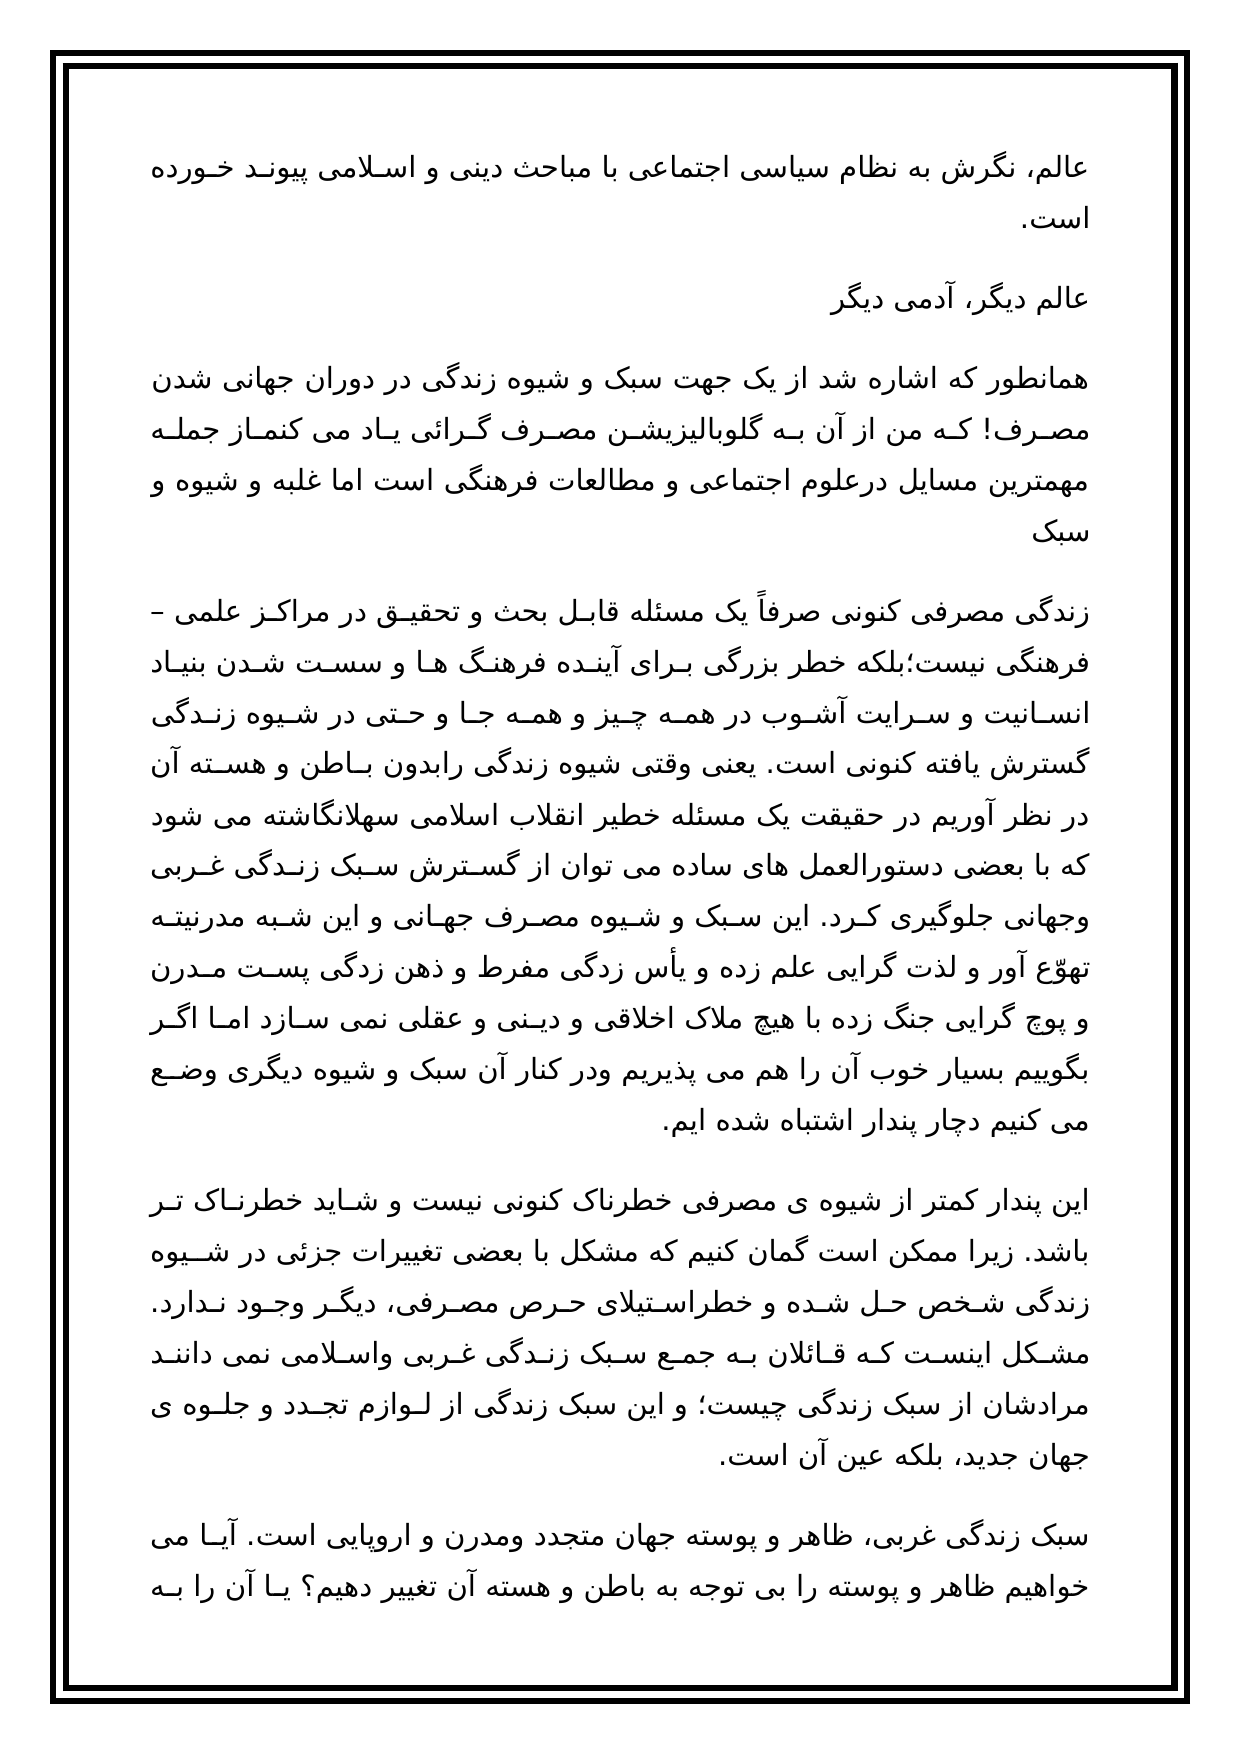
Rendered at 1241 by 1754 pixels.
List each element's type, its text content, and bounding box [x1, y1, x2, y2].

text زندگی مصرفی کنونی صرفاً یک مسئله قابل بحث و تحقیق در مراکز علمی –فرهنگی نیست؛بلکه خطر بزرگی برای آینده فرهنگ ها و سست شدن بنیاد انسانیت و سرایت آشوب در همه چیز و همه جا و حتی در شیوه زندگی گسترش یافته کنونی است. یعنی وقتی شیوه زندگی رابدون باطن و هسته آن در نظر آوریم در حقیقت یک مسئله خطیر انقلاب اسلامی سهلانگاشته می شود که با بعضی دستورالعمل های ساده می توان از گسترش سبک زندگی غربی وجهانی جلوگیری کرد. این سبک و شیوه مصرف جهانی و این شبه مدرنیته تهوّع آور و لذت گرایی علم زده و یأس زدگی مفرط و ذهن زدگی پست مدرن و پوچ گرایی جنگ زده با هیچ ملاک اخلاقی و دینی و عقلی نمی سازد اما اگر بگوییم بسیار خوب آن را هم می پذیریم ودر کنار آن سبک و شیوه دیگری وضع می کنیم دچار پندار اشتباه شده ایم. [150, 594, 1090, 1137]
text عالم دیگر، آدمی دیگر [150, 281, 1090, 315]
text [150, 150, 1090, 235]
text همانطور که اشاره شد از یک جهت سبک و شیوه زندگی در دوران جهانی شدن مصرف! که من از آن به گلوبالیزیشن مصرف گرائی یاد می کنماز جمله مهمترین مسایل درعلوم اجتماعی و مطالعات فرهنگی است اما غلبه و شیوه و سبک [150, 361, 1090, 548]
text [150, 1518, 1090, 1603]
text این پندار کمتر از شیوه ی مصرفی خطرناک کنونی نیست و شاید خطرناک تر باشد. زیرا ممکن است گمان کنیم که مشکل با بعضی تغییرات جزئی در شیوه زندگی شخص حل شده و خطراستیلای حرص مصرفی، دیگر وجود ندارد. مشکل اینست که قائلان به جمع سبک زندگی غربی واسلامی نمی دانند مرادشان از سبک زندگی چیست؛ و این سبک زندگی از لوازم تجدد و جلوه ی جهان جدید، بلکه عین آن است. [150, 1183, 1090, 1472]
